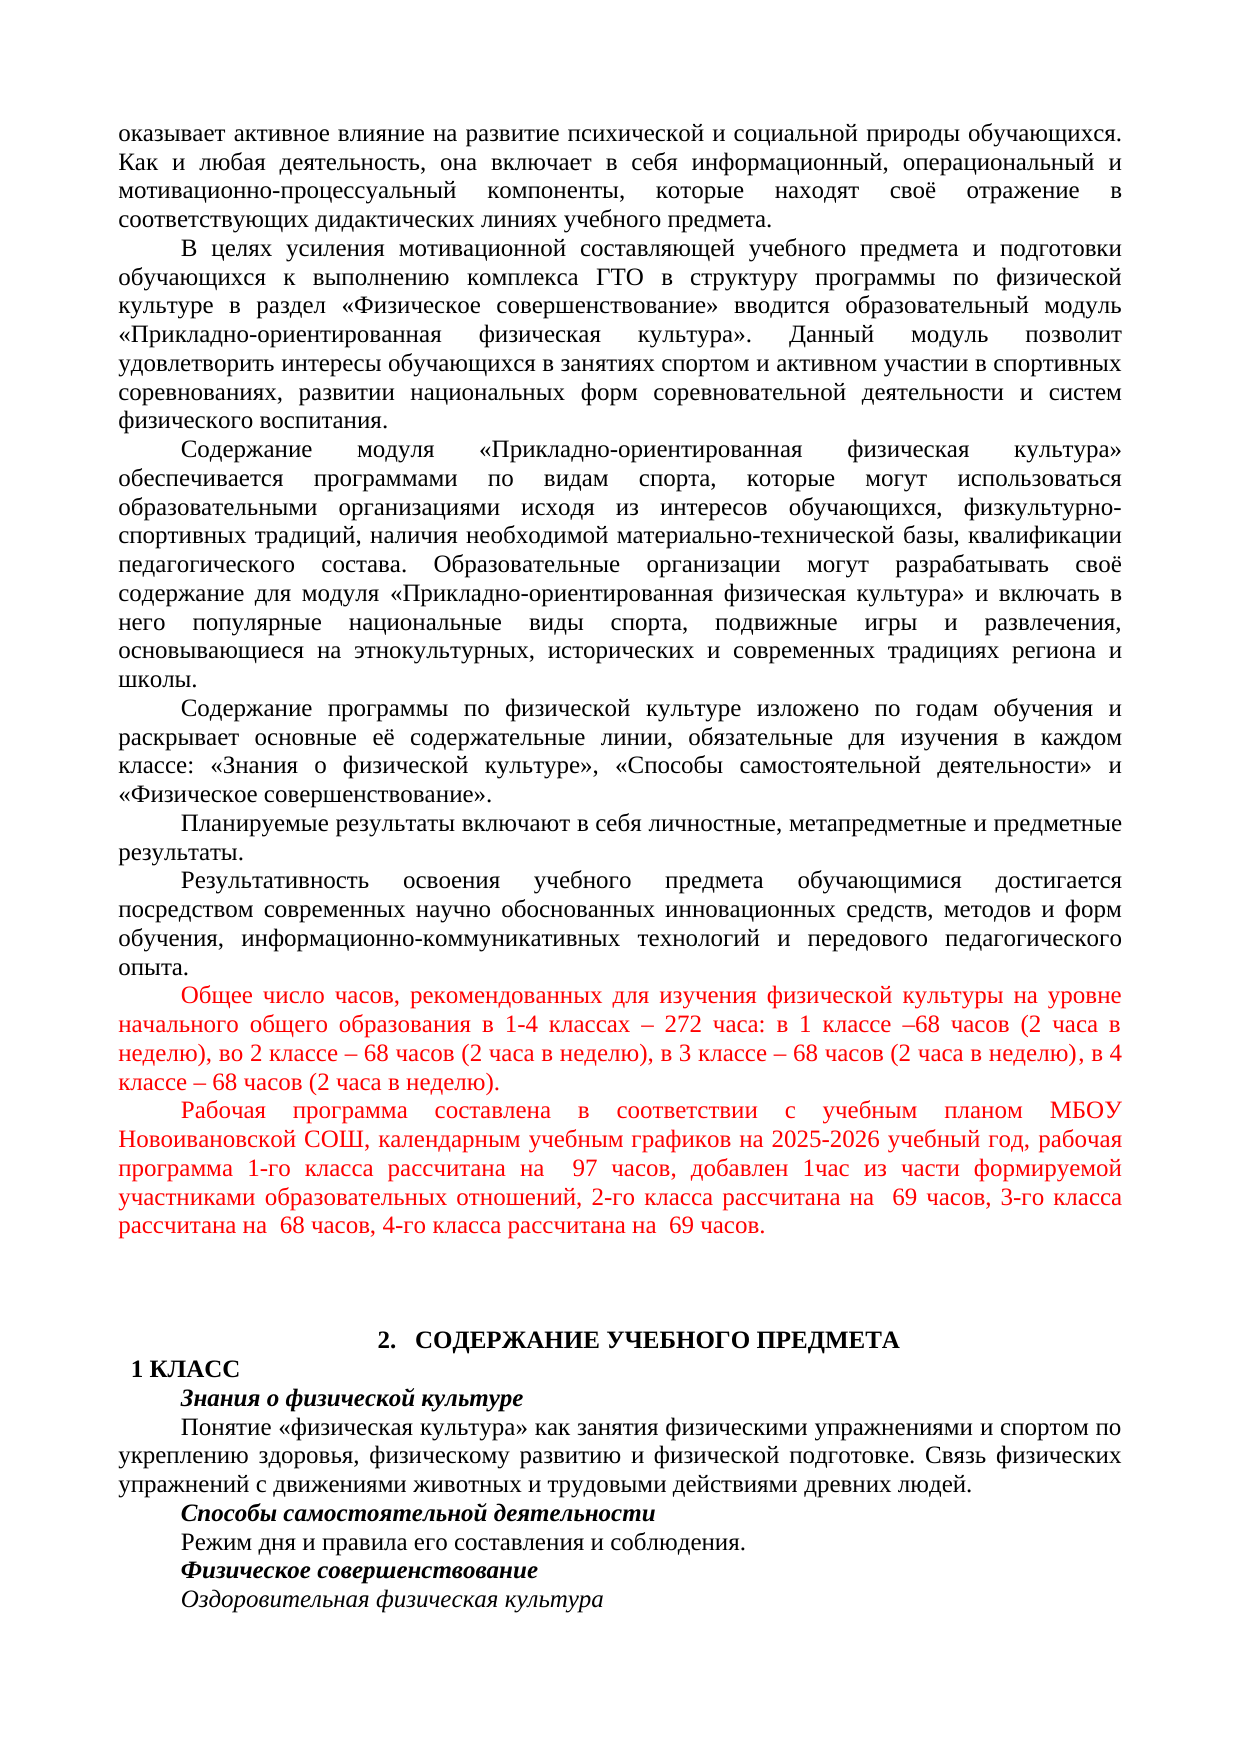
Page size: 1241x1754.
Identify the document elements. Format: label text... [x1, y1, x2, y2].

text Физическое совершенствование [118, 1556, 1122, 1584]
list ​СОДЕРЖАНИЕ УЧЕБНОГО ПРЕДМЕТА [156, 1326, 1122, 1354]
text 1 КЛАСС [131, 1354, 1122, 1383]
text Рабочая программа составлена в соответствии с учебным планом МБОУ Новоивановской СОШ, календарным учебным графиков на 2025-2026 учебный год, рабочая программа 1-го класса рассчитана на 97 часов, добавлен 1час из части формируемой участниками образовательных отношений, 2-го класса рассчитана на 69 часов, 3-го класса рассчитана на 68 часов, 4-го класса рассчитана на 69 часов. [118, 1096, 1122, 1239]
text Содержание модуля «Прикладно-ориентированная физическая культура» обеспечивается программами по видам спорта, которые могут использоваться образовательными организациями исходя из интересов обучающихся, физкультурно-спортивных традиций, наличия необходимой материально-технической базы, квалификации педагогического состава. Образовательные организации могут разрабатывать своё содержание для модуля «Прикладно-ориентированная физическая культура» и включать в него популярные национальные виды спорта, подвижные игры и развлечения, основывающиеся на этнокультурных, исторических и современных традициях региона и школы. [118, 434, 1122, 693]
text Понятие «физическая культура» как занятия физическими упражнениями и спортом по укреплению здоровья, физическому развитию и физической подготовке. Связь физических упражнений с движениями животных и трудовыми действиями древних людей. [118, 1412, 1122, 1498]
text Планируемые результаты включают в себя личностные, метапредметные и предметные результаты. [118, 808, 1122, 866]
text В целях усиления мотивационной составляющей учебного предмета и подготовки обучающихся к выполнению комплекса ГТО в структуру программы по физической культуре в раздел «Физическое совершенствование» вводится образовательный модуль «Прикладно-ориентированная физическая культура». Данный модуль позволит удовлетворить интересы обучающихся в занятиях спортом и активном участии в спортивных соревнованиях, развитии национальных форм соревновательной деятельности и систем физического воспитания. [118, 233, 1122, 434]
text Способы самостоятельной деятельности [118, 1498, 1122, 1527]
text ‌Общее число часов, рекомендованных для изучения физической культуры на уровне начального общего образования в 1-4 классах – 272 часа: в 1 классе –68 часов (2 часа в неделю), во 2 классе – 68 часов (2 часа в неделю), в 3 классе – 68 часов (2 часа в неделю), в 4 классе – 68 часов (2 часа в неделю). [118, 981, 1122, 1096]
text Оздоровительная физическая культура [118, 1584, 1122, 1613]
text Режим дня и правила его составления и соблюдения. [118, 1527, 1122, 1556]
text Знания о физической культуре [118, 1383, 1122, 1412]
text Результативность освоения учебного предмета обучающимися достигается посредством современных научно обоснованных инновационных средств, методов и форм обучения, информационно-коммуникативных технологий и передового педагогического опыта. [118, 866, 1122, 981]
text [118, 118, 1122, 233]
text Содержание программы по физической культуре изложено по годам обучения и раскрывает основные её содержательные линии, обязательные для изучения в каждом классе: «Знания о физической культуре», «Способы самостоятельной деятельности» и «Физическое совершенствование». [118, 693, 1122, 808]
